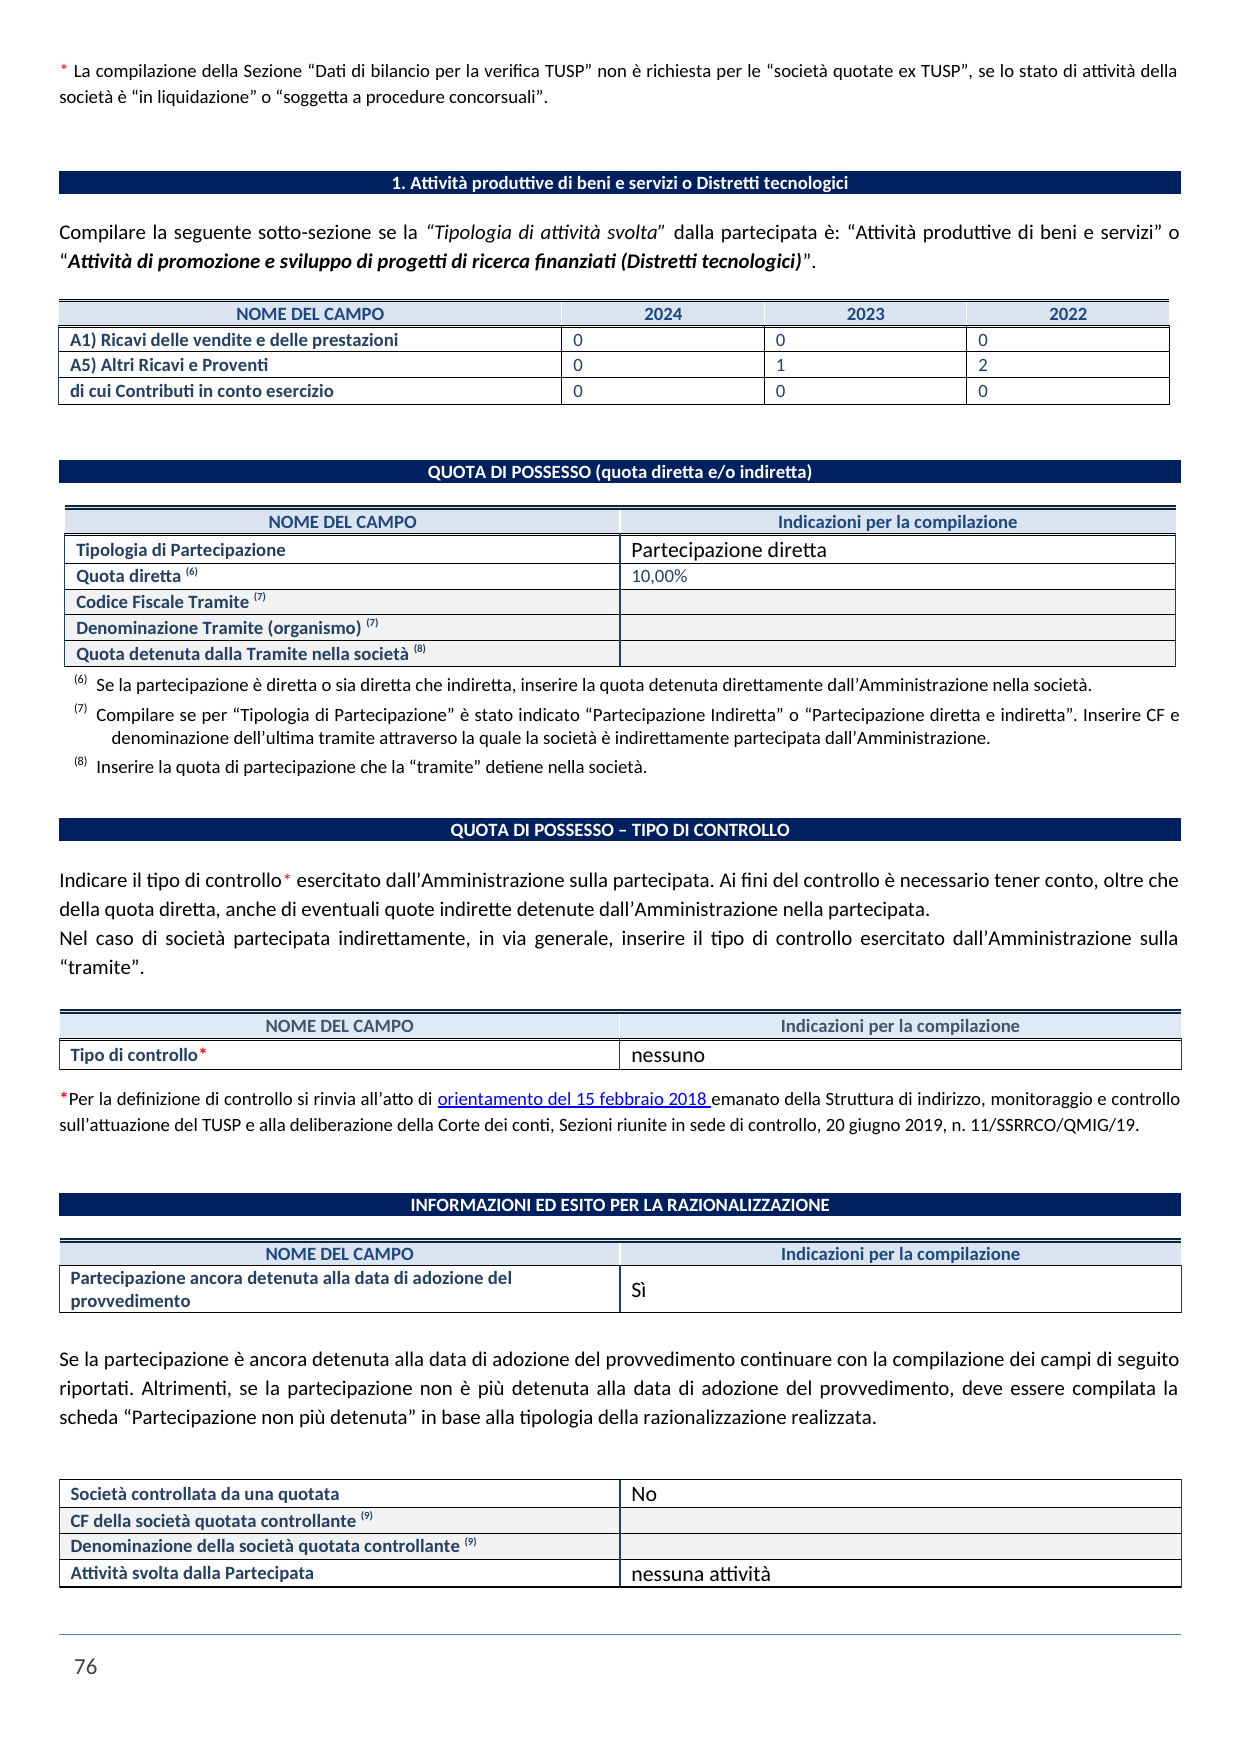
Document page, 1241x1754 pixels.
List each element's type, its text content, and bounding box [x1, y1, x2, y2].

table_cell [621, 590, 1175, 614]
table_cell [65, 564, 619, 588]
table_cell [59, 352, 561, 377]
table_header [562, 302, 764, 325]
text 1. Attività produttive di beni e servizi o Distretti tecnologici [59, 171, 1181, 194]
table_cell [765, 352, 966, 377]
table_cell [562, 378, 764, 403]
text Nel caso di società partecipata indirettamente, in via generale, inserire il tipo di controllo esercitato dall’Amministrazione sulla “tramite”. [59, 922, 1181, 980]
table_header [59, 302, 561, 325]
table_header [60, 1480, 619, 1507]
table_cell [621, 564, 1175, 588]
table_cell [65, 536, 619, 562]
text Se la partecipazione è ancora detenuta alla data di adozione del provvedimento continuare con la compilazione dei campi di seguito riportati. Altrimenti, se la partecipazione non è più detenuta alla data di adozione del provvedimento, deve essere compilata la scheda “Partecipazione non più detenuta” in base alla tipologia della razionalizzazione realizzata. [59, 1342, 1181, 1430]
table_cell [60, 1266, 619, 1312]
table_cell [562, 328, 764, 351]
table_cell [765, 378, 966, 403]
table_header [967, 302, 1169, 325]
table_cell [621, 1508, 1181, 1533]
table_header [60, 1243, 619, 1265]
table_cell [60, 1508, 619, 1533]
text QUOTA DI POSSESSO – TIPO DI CONTROLLO [59, 818, 1181, 841]
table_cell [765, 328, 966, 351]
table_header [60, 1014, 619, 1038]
list Inserire la quota di partecipazione che la “tramite” detiene nella società. [74, 753, 1181, 779]
text INFORMAZIONI ED ESITO PER LA RAZIONALIZZAZIONE [59, 1193, 1181, 1216]
text Compilare la seguente sotto-sezione se la “Tipologia di attività svolta” dalla partecipata è: “Attività produttive di beni e servizi” o “Attività di promozione e sviluppo di progetti di ricerca finanziati (Distretti tecnologici)”. [59, 216, 1181, 274]
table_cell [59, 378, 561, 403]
text * La compilazione della Sezione “Dati di bilancio per la verifica TUSP” non è richiesta per le “società quotate ex TUSP”, se lo stato di attività della società è “in liquidazione” o “soggetta a procedure concorsuali”. [59, 59, 1181, 108]
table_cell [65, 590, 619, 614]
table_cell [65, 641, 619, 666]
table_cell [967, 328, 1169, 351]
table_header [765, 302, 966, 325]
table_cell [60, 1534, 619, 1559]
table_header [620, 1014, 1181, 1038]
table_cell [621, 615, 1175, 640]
text Indicare il tipo di controllo* esercitato dall’Amministrazione sulla partecipata. Ai fini del controllo è necessario tener conto, oltre che della quota diretta, anche di eventuali quote indirette detenute dall’Amministrazione nella partecipata. [59, 863, 1181, 922]
list Se la partecipazione è diretta o sia diretta che indiretta, inserire la quota detenuta direttamente dall’Amministrazione nella società. [74, 671, 1181, 697]
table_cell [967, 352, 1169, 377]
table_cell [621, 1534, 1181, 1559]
text *Per la definizione di controllo si rinvia all’atto di orientamento del 15 febbraio 2018 emanato della Struttura di indirizzo, monitoraggio e controllo sull’attuazione del TUSP e alla deliberazione della Corte dei conti, Sezioni riunite in sede di controllo, 20 giugno 2019, n. 11/SSRRCO/QMIG/19. [59, 1087, 1181, 1136]
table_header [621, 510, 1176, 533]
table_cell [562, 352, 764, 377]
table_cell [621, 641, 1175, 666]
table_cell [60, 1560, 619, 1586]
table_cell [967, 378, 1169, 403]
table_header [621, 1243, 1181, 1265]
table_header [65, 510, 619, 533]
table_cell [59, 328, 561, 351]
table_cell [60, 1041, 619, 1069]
text QUOTA DI POSSESSO (quota diretta e/o indiretta) [59, 460, 1181, 483]
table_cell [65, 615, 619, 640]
list Compilare se per “Tipologia di Partecipazione” è stato indicato “Partecipazione Indiretta” o “Partecipazione diretta e indiretta”. Inserire CF e denominazione dell’ultima tramite attraverso la quale la società è indirettamente partecipata dall’Amministrazione. [74, 701, 1181, 749]
